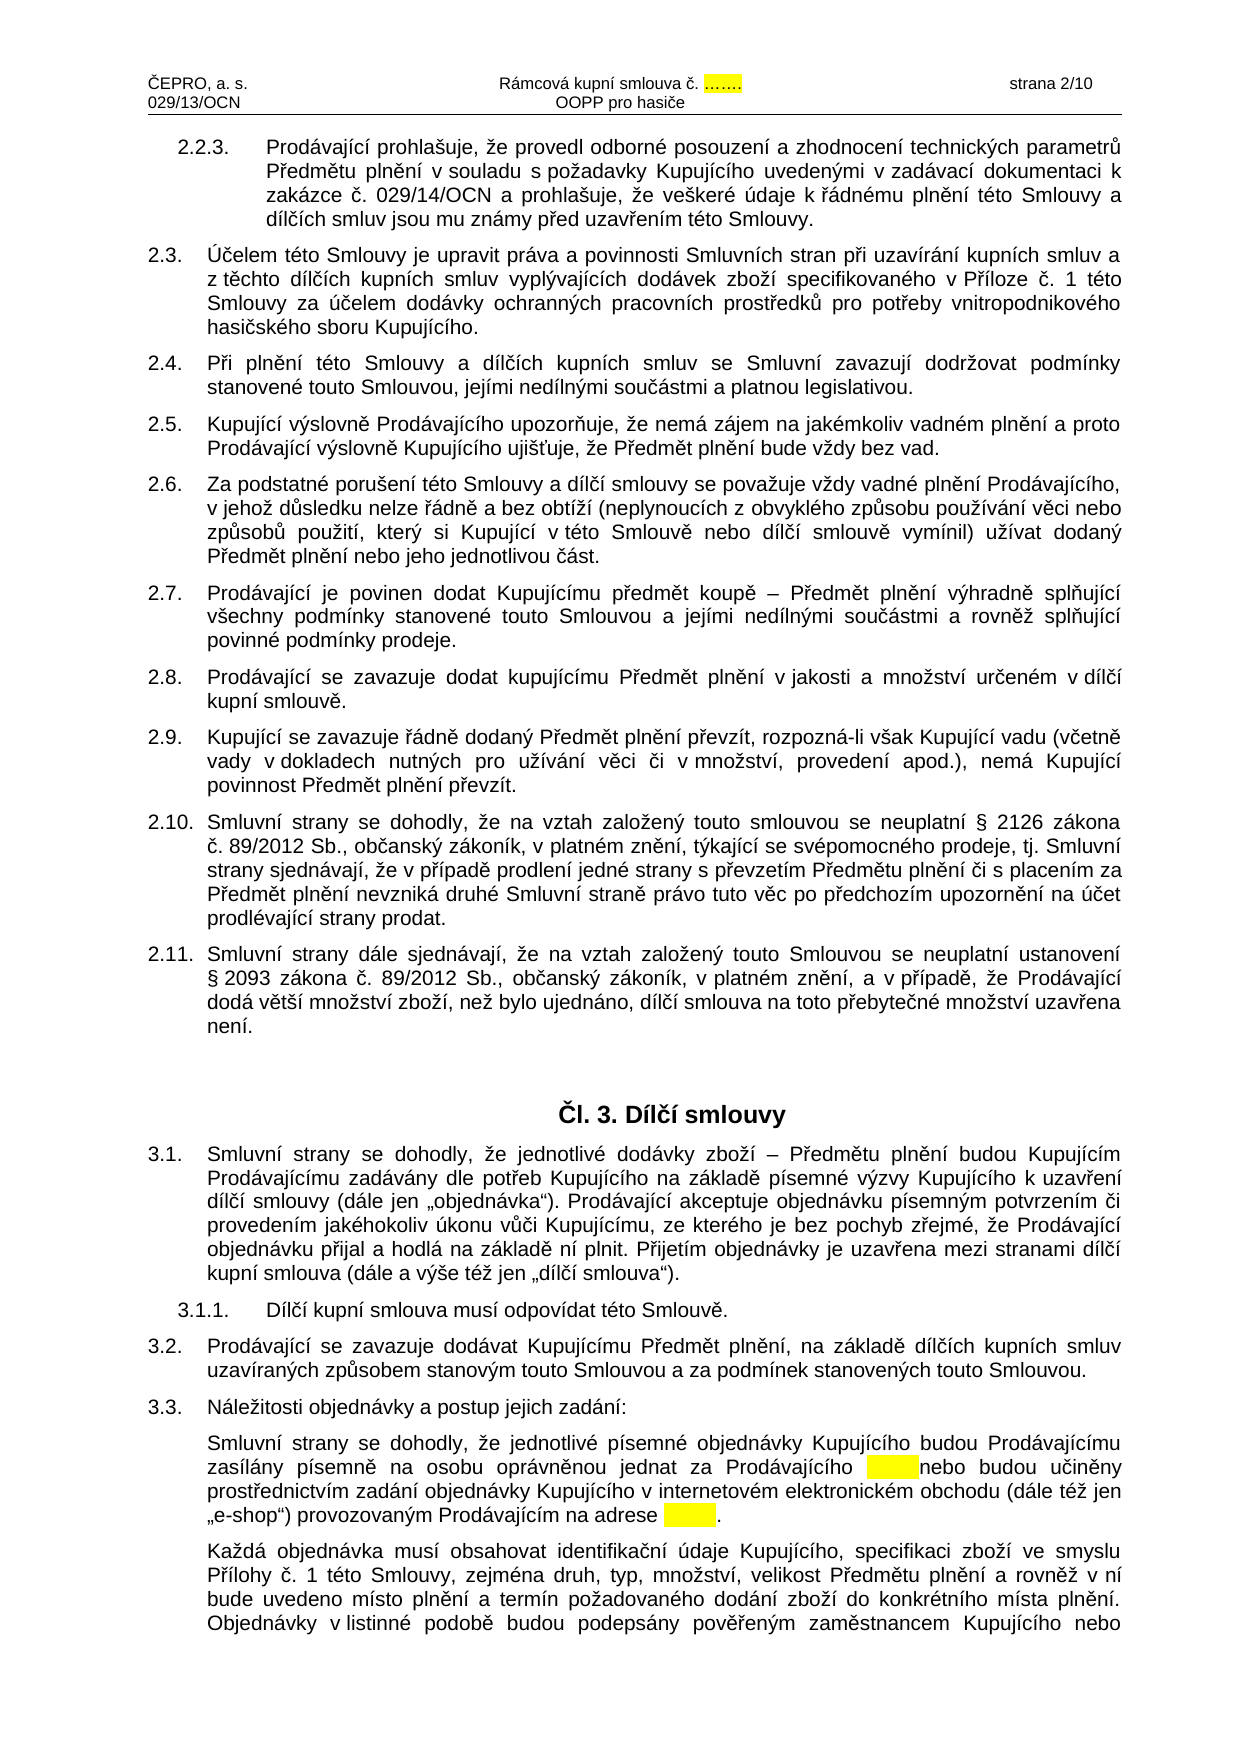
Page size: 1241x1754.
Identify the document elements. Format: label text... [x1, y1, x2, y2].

list Dílčí smlouvy [222, 1100, 1122, 1129]
text Prodávající je povinen dodat Kupujícímu předmět koupě – Předmět plnění výhradně splňující všechny podmínky stanovené touto Smlouvou a jejími nedílnými součástmi a rovněž splňující povinné podmínky prodeje. [148, 580, 1122, 652]
list Dílčí kupní smlouva musí odpovídat této Smlouvě. [177, 1298, 1122, 1322]
text Při plnění této Smlouvy a dílčích kupních smluv se Smluvní zavazují dodržovat podmínky stanovené touto Smlouvou, jejími nedílnými součástmi a platnou legislativou. [148, 351, 1122, 399]
text Za podstatné porušení této Smlouvy a dílčí smlouvy se považuje vždy vadné plnění Prodávajícího, v jehož důsledku nelze řádně a bez obtíží (neplynoucích z obvyklého způsobu používání věci nebo způsobů použití, který si Kupující v této Smlouvě nebo dílčí smlouvě vymínil) užívat dodaný Předmět plnění nebo jeho jednotlivou část. [148, 472, 1122, 568]
text Kupující se zavazuje řádně dodaný Předmět plnění převzít, rozpozná-li však Kupující vadu (včetně vady v dokladech nutných pro užívání věci či v množství, provedení apod.), nemá Kupující povinnost Předmět plnění převzít. [148, 725, 1122, 797]
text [207, 1539, 1122, 1635]
list Smluvní strany se dohodly, že jednotlivé dodávky zboží – Předmětu plnění budou Kupujícím Prodávajícímu zadávány dle potřeb Kupujícího na základě písemné výzvy Kupujícího k uzavření dílčí smlouvy (dále jen „objednávka“). Prodávající akceptuje objednávku písemným potvrzením či provedením jakéhokoliv úkonu vůči Kupujícímu, ze kterého je bez pochyb zřejmé, že Prodávající objednávku přijal a hodlá na základě ní plnit. Přijetím objednávky je uzavřena mezi stranami dílčí kupní smlouva (dále a výše též jen „dílčí smlouva“). [148, 1141, 1122, 1285]
list Prodávající se zavazuje dodávat Kupujícímu Předmět plnění, na základě dílčích kupních smluv uzavíraných způsobem stanovým touto Smlouvou a za podmínek stanovených touto Smlouvou. [148, 1334, 1122, 1382]
text Smluvní strany se dohodly, že jednotlivé písemné objednávky Kupujícího budou Prodávajícímu zasílány písemně na osobu oprávněnou jednat za Prodávajícího nebo budou učiněny prostřednictvím zadání objednávky Kupujícího v internetovém elektronickém obchodu (dále též jen „e-shop“) provozovaným Prodávajícím na adrese . [207, 1431, 1122, 1527]
text Prodávající prohlašuje, že provedl odborné posouzení a zhodnocení technických parametrů Předmětu plnění v souladu s požadavky Kupujícího uvedenými v zadávací dokumentaci k zakázce č. 029/14/OCN a prohlašuje, že veškeré údaje k řádnému plnění této Smlouvy a dílčích smluv jsou mu známy před uzavřením této Smlouvy. [177, 134, 1122, 230]
text Smluvní strany se dohodly, že na vztah založený touto smlouvou se neuplatní § 2126 zákona č. 89/2012 Sb., občanský zákoník, v platném znění, týkající se svépomocného prodeje, tj. Smluvní strany sjednávají, že v případě prodlení jedné strany s převzetím Předmětu plnění či s placením za Předmět plnění nevzniká druhé Smluvní straně právo tuto věc po předchozím upozornění na účet prodlévající strany prodat. [148, 809, 1122, 929]
text Prodávající se zavazuje dodat kupujícímu Předmět plnění v jakosti a množství určeném v dílčí kupní smlouvě. [148, 665, 1122, 713]
list Náležitosti objednávky a postup jejich zadání: [148, 1394, 1122, 1418]
text Smluvní strany dále sjednávají, že na vztah založený touto Smlouvou se neuplatní ustanovení § 2093 zákona č. 89/2012 Sb., občanský zákoník, v platném znění, a v případě, že Prodávající dodá větší množství zboží, než bylo ujednáno, dílčí smlouva na toto přebytečné množství uzavřena není. [148, 942, 1122, 1038]
text Kupující výslovně Prodávajícího upozorňuje, že nemá zájem na jakémkoliv vadném plnění a proto Prodávající výslovně Kupujícího ujišťuje, že Předmět plnění bude vždy bez vad. [148, 412, 1122, 459]
text Účelem této Smlouvy je upravit práva a povinnosti Smluvních stran při uzavírání kupních smluv a z těchto dílčích kupních smluv vyplývajících dodávek zboží specifikovaného v Příloze č. 1 této Smlouvy za účelem dodávky ochranných pracovních prostředků pro potřeby vnitropodnikového hasičského sboru Kupujícího. [148, 243, 1122, 339]
